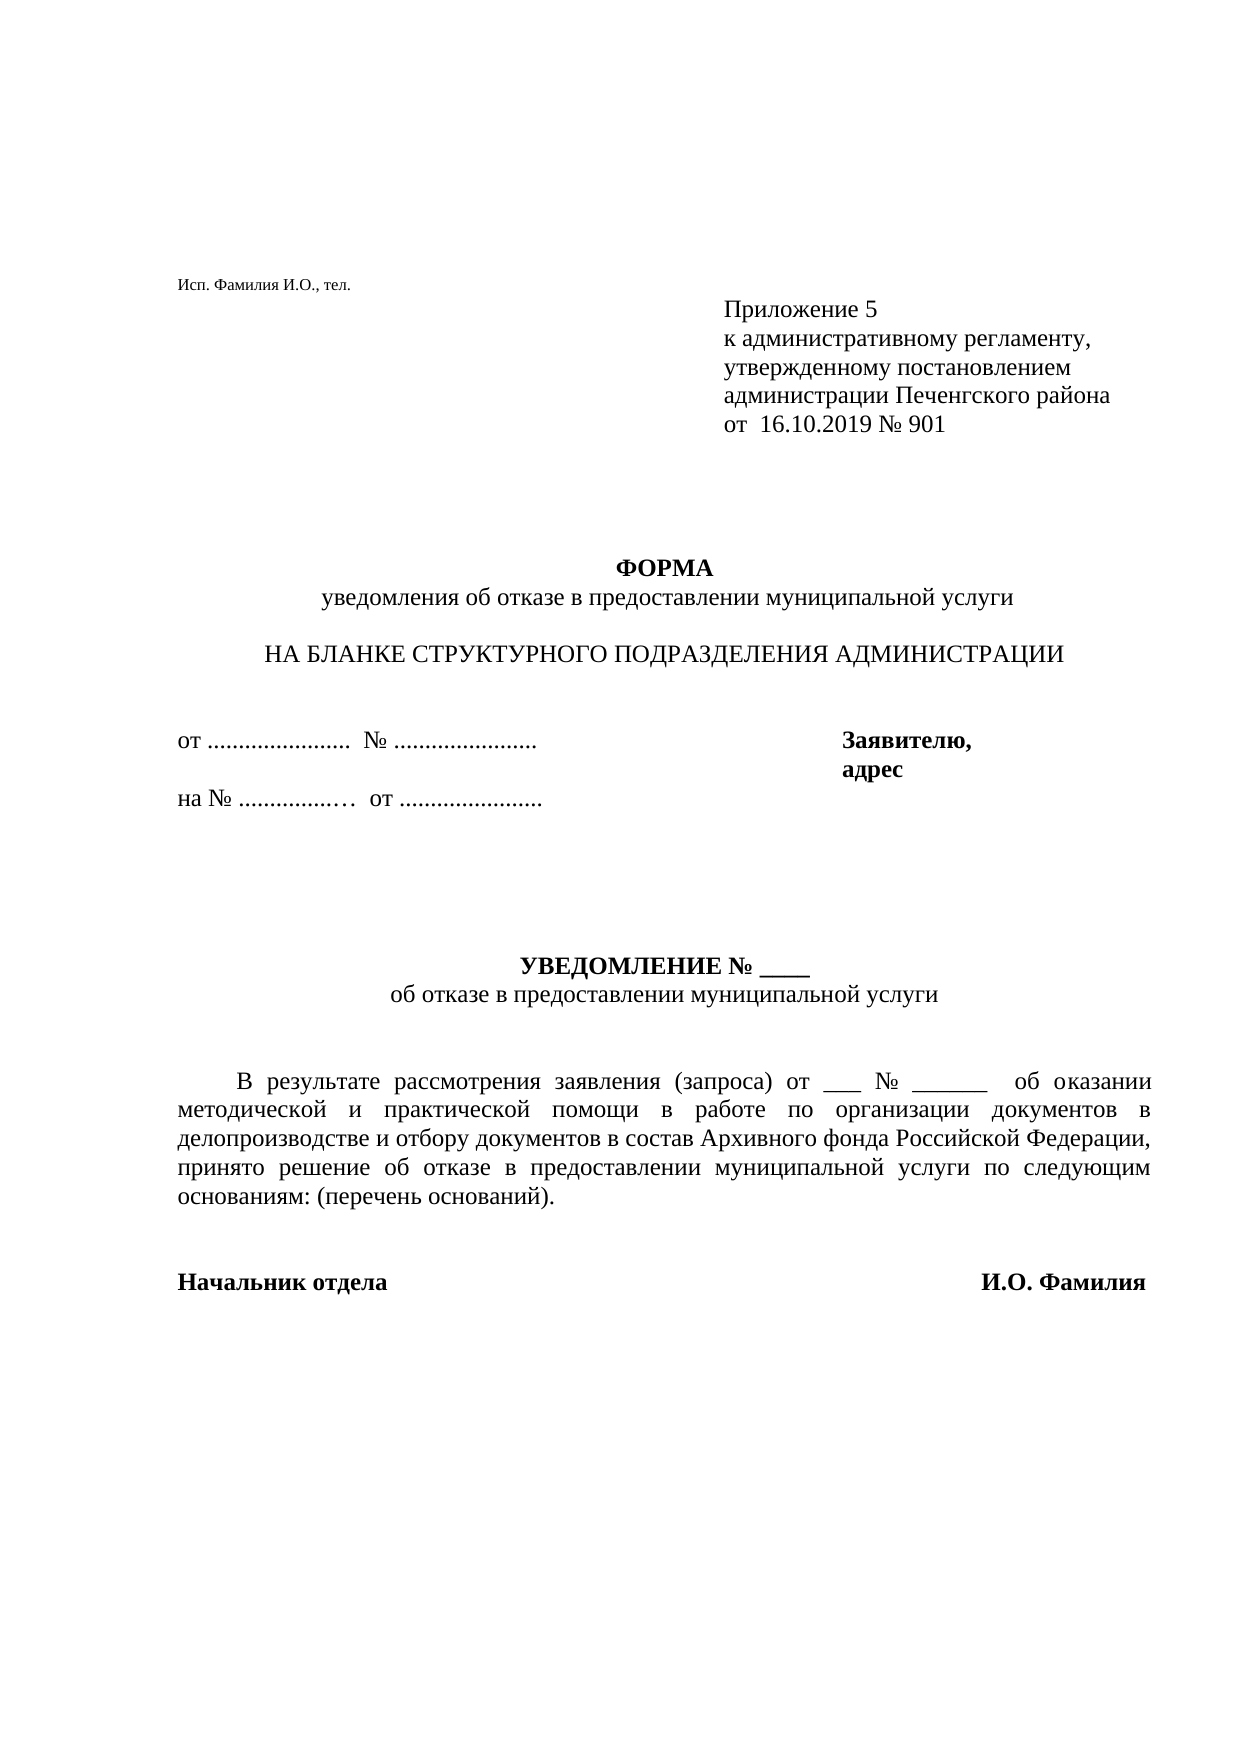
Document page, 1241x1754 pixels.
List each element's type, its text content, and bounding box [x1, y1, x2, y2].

text адрес [177, 754, 1152, 783]
text Приложение 5 [723, 294, 1152, 323]
text об отказе в предоставлении муниципальной услуги [177, 979, 1152, 1008]
text уведомления об отказе в предоставлении муниципальной услуги [177, 582, 1152, 611]
text УВЕДОМЛЕНИЕ № ____ [177, 951, 1152, 979]
text ФОРМА [177, 553, 1152, 582]
text к административному регламенту, [723, 323, 1152, 352]
text Начальник отдела И.О. Фамилия [177, 1267, 1152, 1296]
text В результате рассмотрения заявления (запроса) от ___ № ______ об оказании методической и практической помощи в работе по организации документов в делопроизводстве и отбору документов в состав Архивного фонда Российской Федерации, принято решение об отказе в предоставлении муниципальной услуги по следующим основаниям: (перечень оснований). [177, 1066, 1152, 1209]
text на № ...............… от ....................... [177, 783, 1152, 812]
text от ....................... № ....................... Заявителю, [177, 726, 1152, 754]
text на бланке структурного подразделения АДМИНИСТРАЦИИ [177, 639, 1152, 668]
text Исп. Фамилия И.О., тел. [177, 275, 1152, 294]
text от 16.10.2019 № 901 [723, 409, 1152, 438]
text утвержденному постановлением администрации Печенгского района [723, 352, 1152, 409]
